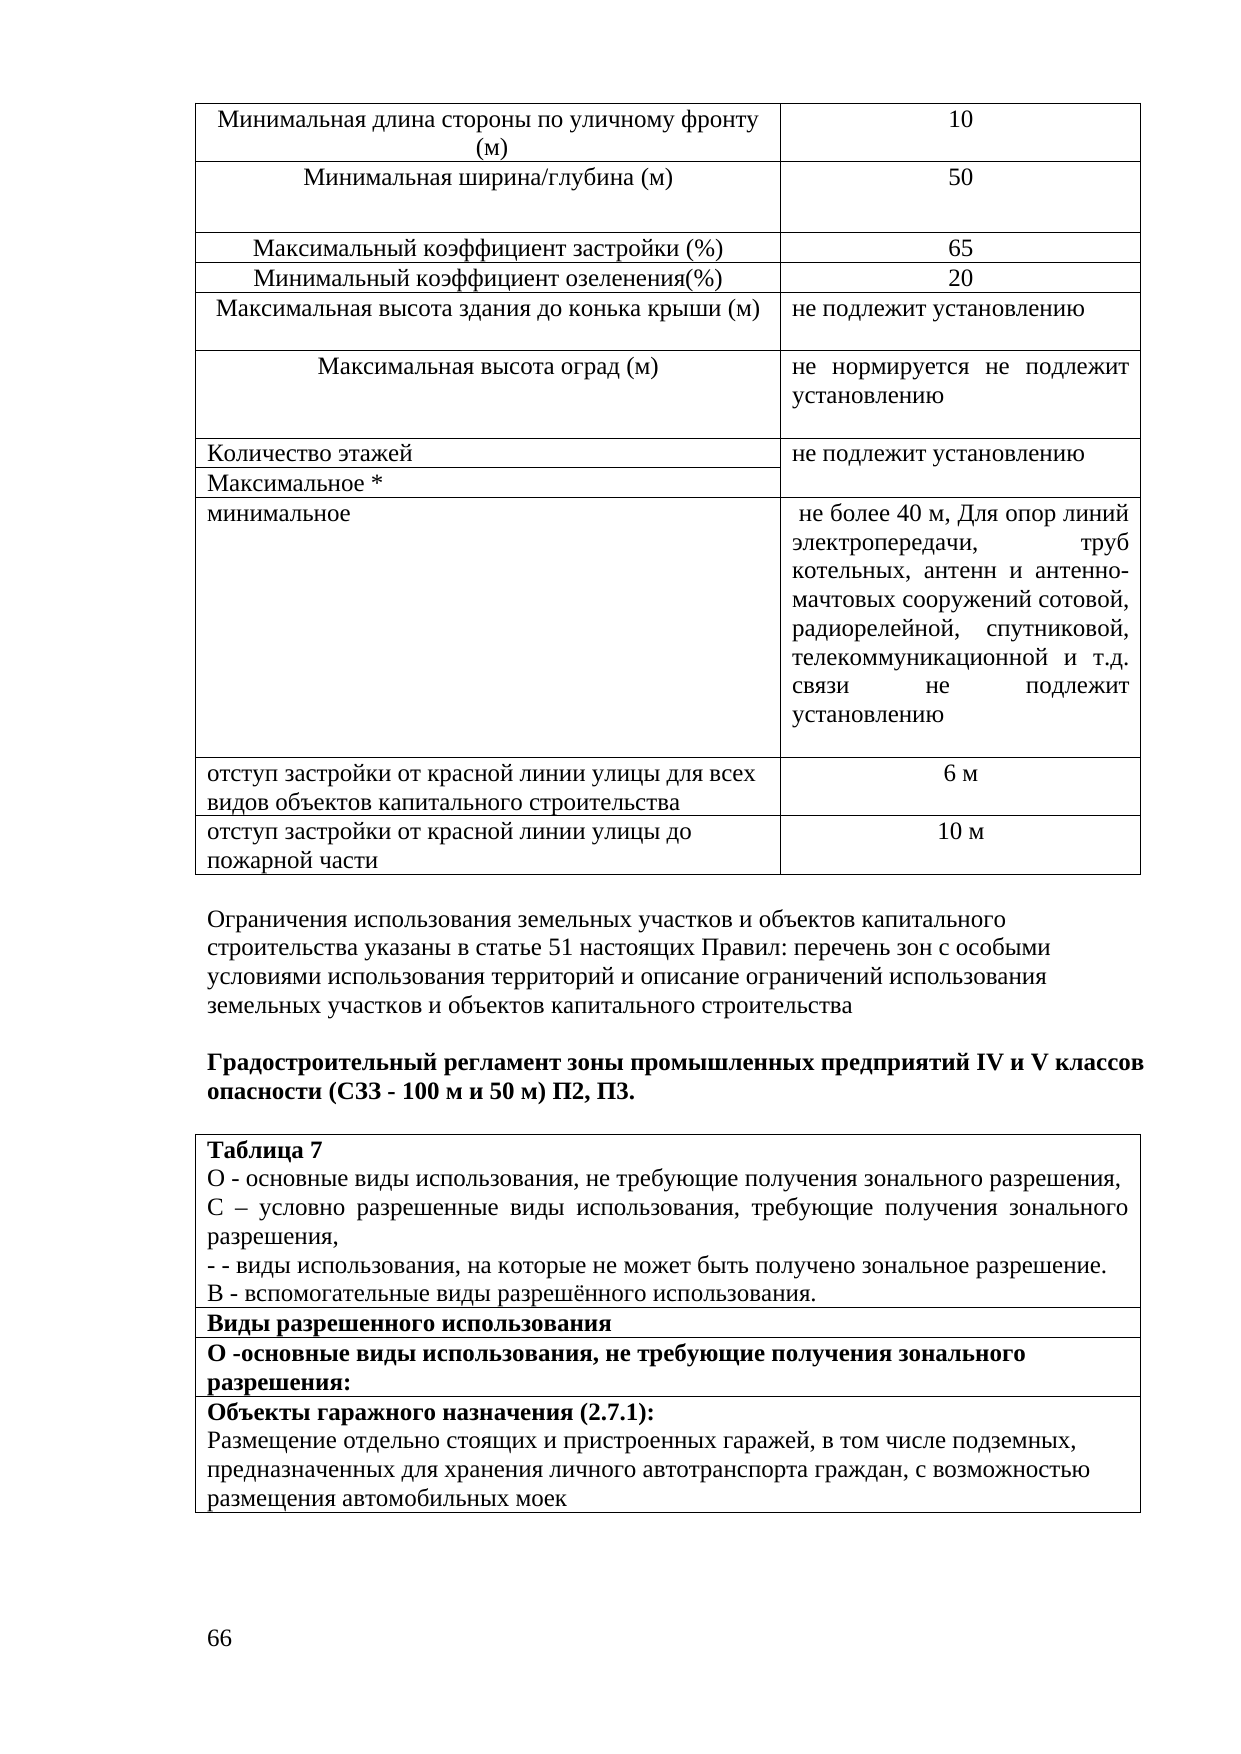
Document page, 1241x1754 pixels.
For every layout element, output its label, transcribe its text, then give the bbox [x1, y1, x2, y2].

table_cell минимальное [196, 498, 780, 757]
table_cell Максимальная высота здания до конька крыши (м) [196, 293, 780, 350]
table_cell О -основные виды использования, не требующие получения зонального разрешения: [196, 1338, 1140, 1396]
table_cell Объекты гаражного назначения (2.7.1): Размещение отдельно стоящих и пристроенных гаражей, в том числе подземных, предназначенных для хранения личного автотранспорта граждан, с возможностью размещения автомобильных моек [196, 1397, 1140, 1512]
table_cell Количество этажей [196, 439, 780, 467]
table_cell не подлежит установлению [781, 293, 1140, 350]
table_cell 20 [781, 263, 1140, 292]
table_cell Минимальная ширина/глубина (м) [196, 162, 780, 232]
table_cell Минимальная длина стороны по уличному фронту (м) [196, 104, 780, 161]
table_cell Виды разрешенного использования [196, 1308, 1140, 1337]
table_cell 10 [781, 104, 1140, 161]
text Градостроительный регламент зоны промышленных предприятий IV и V классов опасности (СЗЗ - 100 м и 50 м) П2, П3. [207, 1047, 1152, 1105]
table_cell не более 40 м, Для опор линий электропередачи, труб котельных, антенн и антенно-мачтовых сооружений сотовой, радиорелейной, спутниковой, телекоммуникационной и т.д. связи не подлежит установлению [781, 498, 1140, 757]
table_cell не подлежит установлению [781, 439, 1140, 497]
table_cell Максимальная высота оград (м) [196, 351, 780, 437]
table_cell Максимальное * [196, 468, 780, 497]
table_cell 50 [781, 162, 1140, 232]
table_cell не нормируется не подлежит установлению [781, 351, 1140, 437]
table_cell 10 м [781, 816, 1140, 874]
text Ограничения использования земельных участков и объектов капитального строительства указаны в статье 51 настоящих Правил: перечень зон с особыми условиями использования территорий и описание ограничений использования земельных участков и объектов капитального строительства [207, 904, 1152, 1019]
table_cell 6 м [781, 758, 1140, 815]
table_cell отступ застройки от красной линии улицы для всех видов объектов капитального строительства [196, 758, 780, 815]
table_cell Минимальный коэффициент озеленения(%) [196, 263, 780, 292]
table_cell отступ застройки от красной линии улицы до пожарной части [196, 816, 780, 874]
table_cell Максимальный коэффициент застройки (%) [196, 233, 780, 262]
table_header Таблица 7 О - основные виды использования, не требующие получения зонального разрешения, С – условно разрешенные виды использования, требующие получения зонального разрешения, - - виды использования, на которые не может быть получено зональное разрешение. В - вспомогательные виды разрешённого использования. [196, 1135, 1140, 1307]
table_cell 65 [781, 233, 1140, 262]
